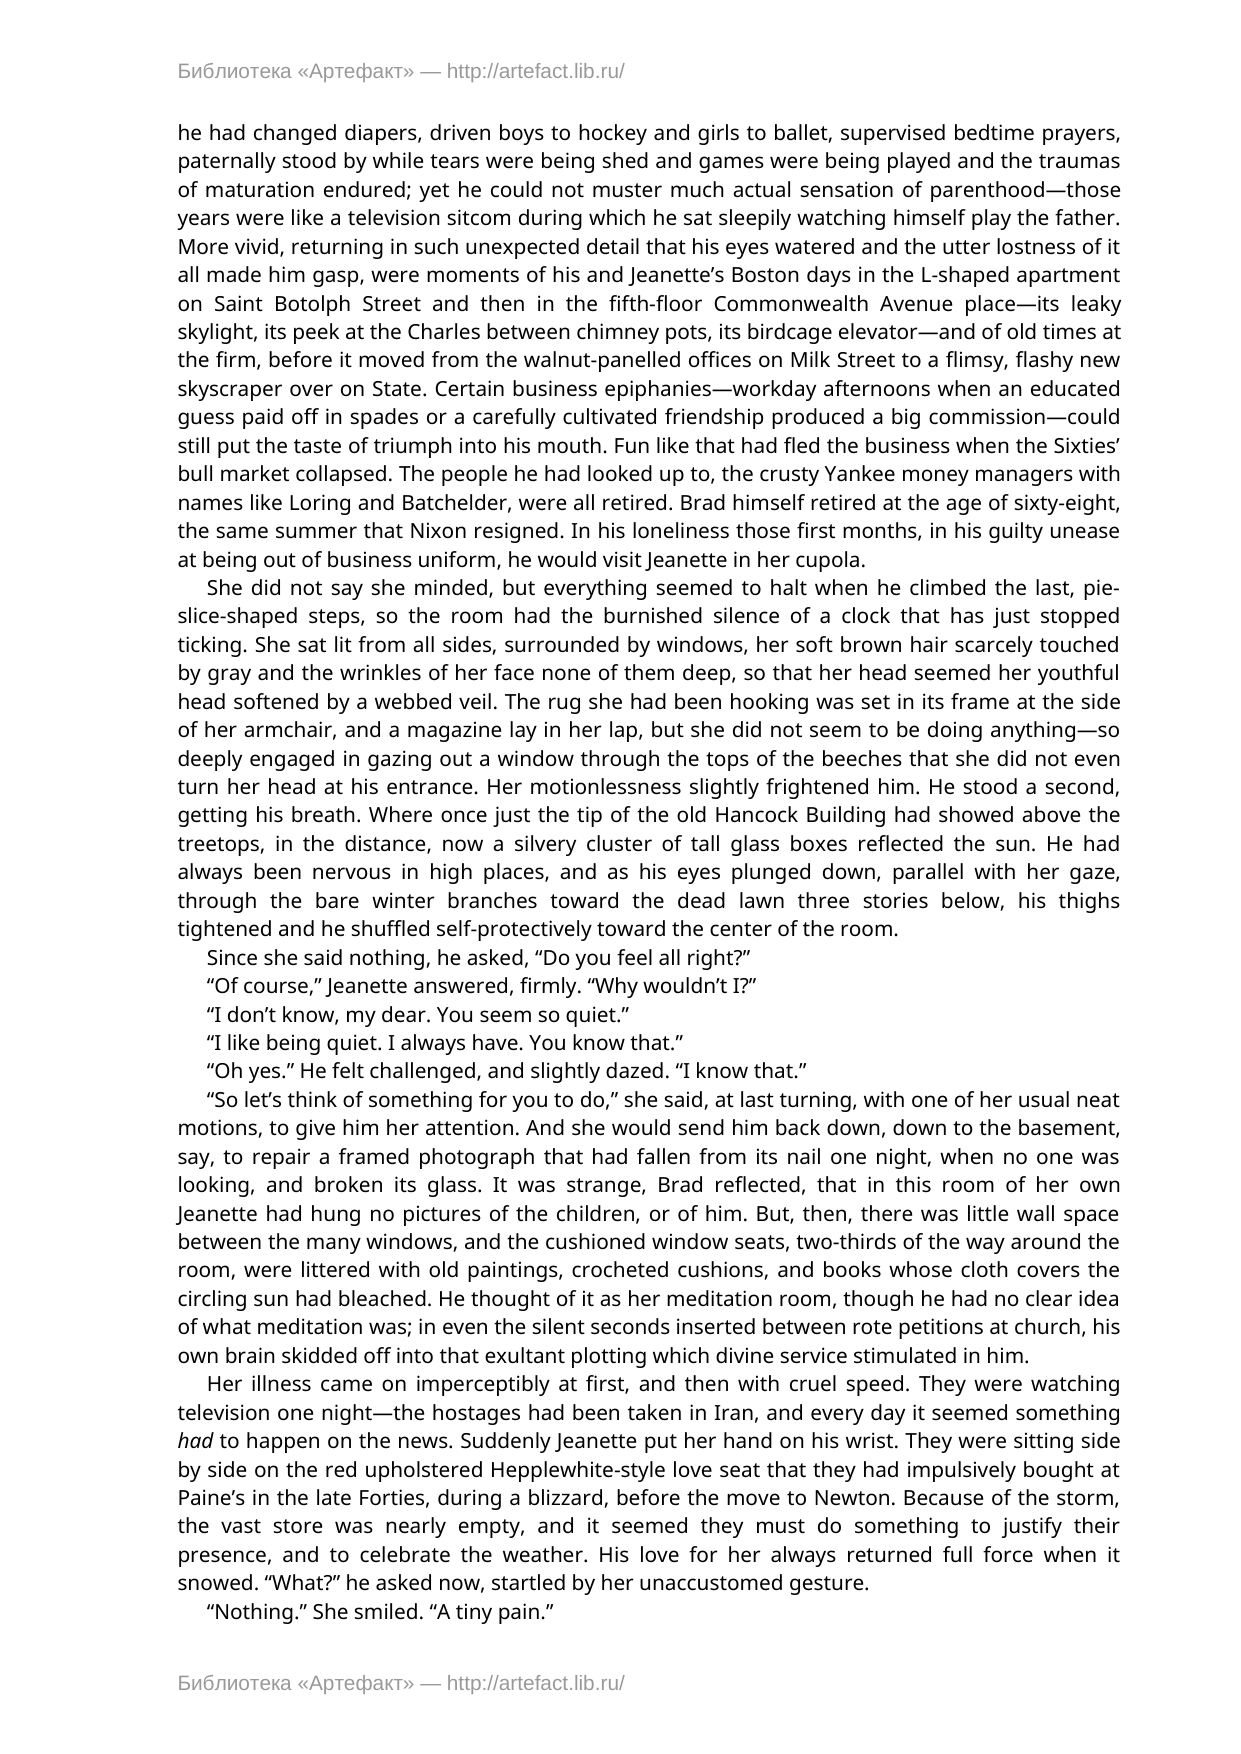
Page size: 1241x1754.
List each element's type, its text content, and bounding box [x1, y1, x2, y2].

text “Nothing.” She smiled. “A tiny pain.” [177, 1597, 1122, 1625]
text “I don’t know, my dear. You seem so quiet.” [177, 1000, 1122, 1028]
text She did not say she minded, but everything seemed to halt when he climbed the last, pie-slice-shaped steps, so the room had the burnished silence of a clock that has just stopped ticking. She sat lit from all sides, surrounded by windows, her soft brown hair scarcely touched by gray and the wrinkles of her face none of them deep, so that her head seemed her youthful head softened by a webbed veil. The rug she had been hooking was set in its frame at the side of her armchair, and a magazine lay in her lap, but she did not seem to be doing anything—so deeply engaged in gazing out a window through the tops of the beeches that she did not even turn her head at his entrance. Her motionlessness slightly frightened him. He stood a second, getting his breath. Where once just the tip of the old Hancock Building had showed above the treetops, in the distance, now a silvery cluster of tall glass boxes reflected the sun. He had always been nervous in high places, and as his eyes plunged down, parallel with her gaze, through the bare winter branches toward the dead lawn three stories below, his thighs tightened and he shuffled self-protectively toward the center of the room. [177, 573, 1122, 943]
text “Of course,” Jeanette answered, firmly. “Why wouldn’t I?” [177, 971, 1122, 1000]
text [177, 118, 1122, 573]
text “I like being quiet. I always have. You know that.” [177, 1028, 1122, 1057]
text Since she said nothing, he asked, “Do you feel all right?” [177, 943, 1122, 971]
text “Oh yes.” He felt challenged, and slightly dazed. “I know that.” [177, 1057, 1122, 1085]
text Her illness came on imperceptibly at first, and then with cruel speed. They were watching television one night—the hostages had been taken in Iran, and every day it seemed something had to happen on the news. Suddenly Jeanette put her hand on his wrist. They were sitting side by side on the red upholstered Hepplewhite-style love seat that they had impulsively bought at Paine’s in the late Forties, during a blizzard, before the move to Newton. Because of the storm, the vast store was nearly empty, and it seemed they must do something to justify their presence, and to celebrate the weather. His love for her always returned full force when it snowed. “What?” he asked now, startled by her unaccustomed gesture. [177, 1369, 1122, 1597]
text “So let’s think of something for you to do,” she said, at last turning, with one of her usual neat motions, to give him her attention. And she would send him back down, down to the basement, say, to repair a framed photograph that had fallen from its nail one night, when no one was looking, and broken its glass. It was strange, Brad reflected, that in this room of her own Jeanette had hung no pictures of the children, or of him. But, then, there was little wall space between the many windows, and the cushioned window seats, two-thirds of the way around the room, were littered with old paintings, crocheted cushions, and books whose cloth covers the circling sun had bleached. He thought of it as her meditation room, though he had no clear idea of what meditation was; in even the silent seconds inserted between rote petitions at church, his own brain skidded off into that exultant plotting which divine service stimulated in him. [177, 1085, 1122, 1369]
